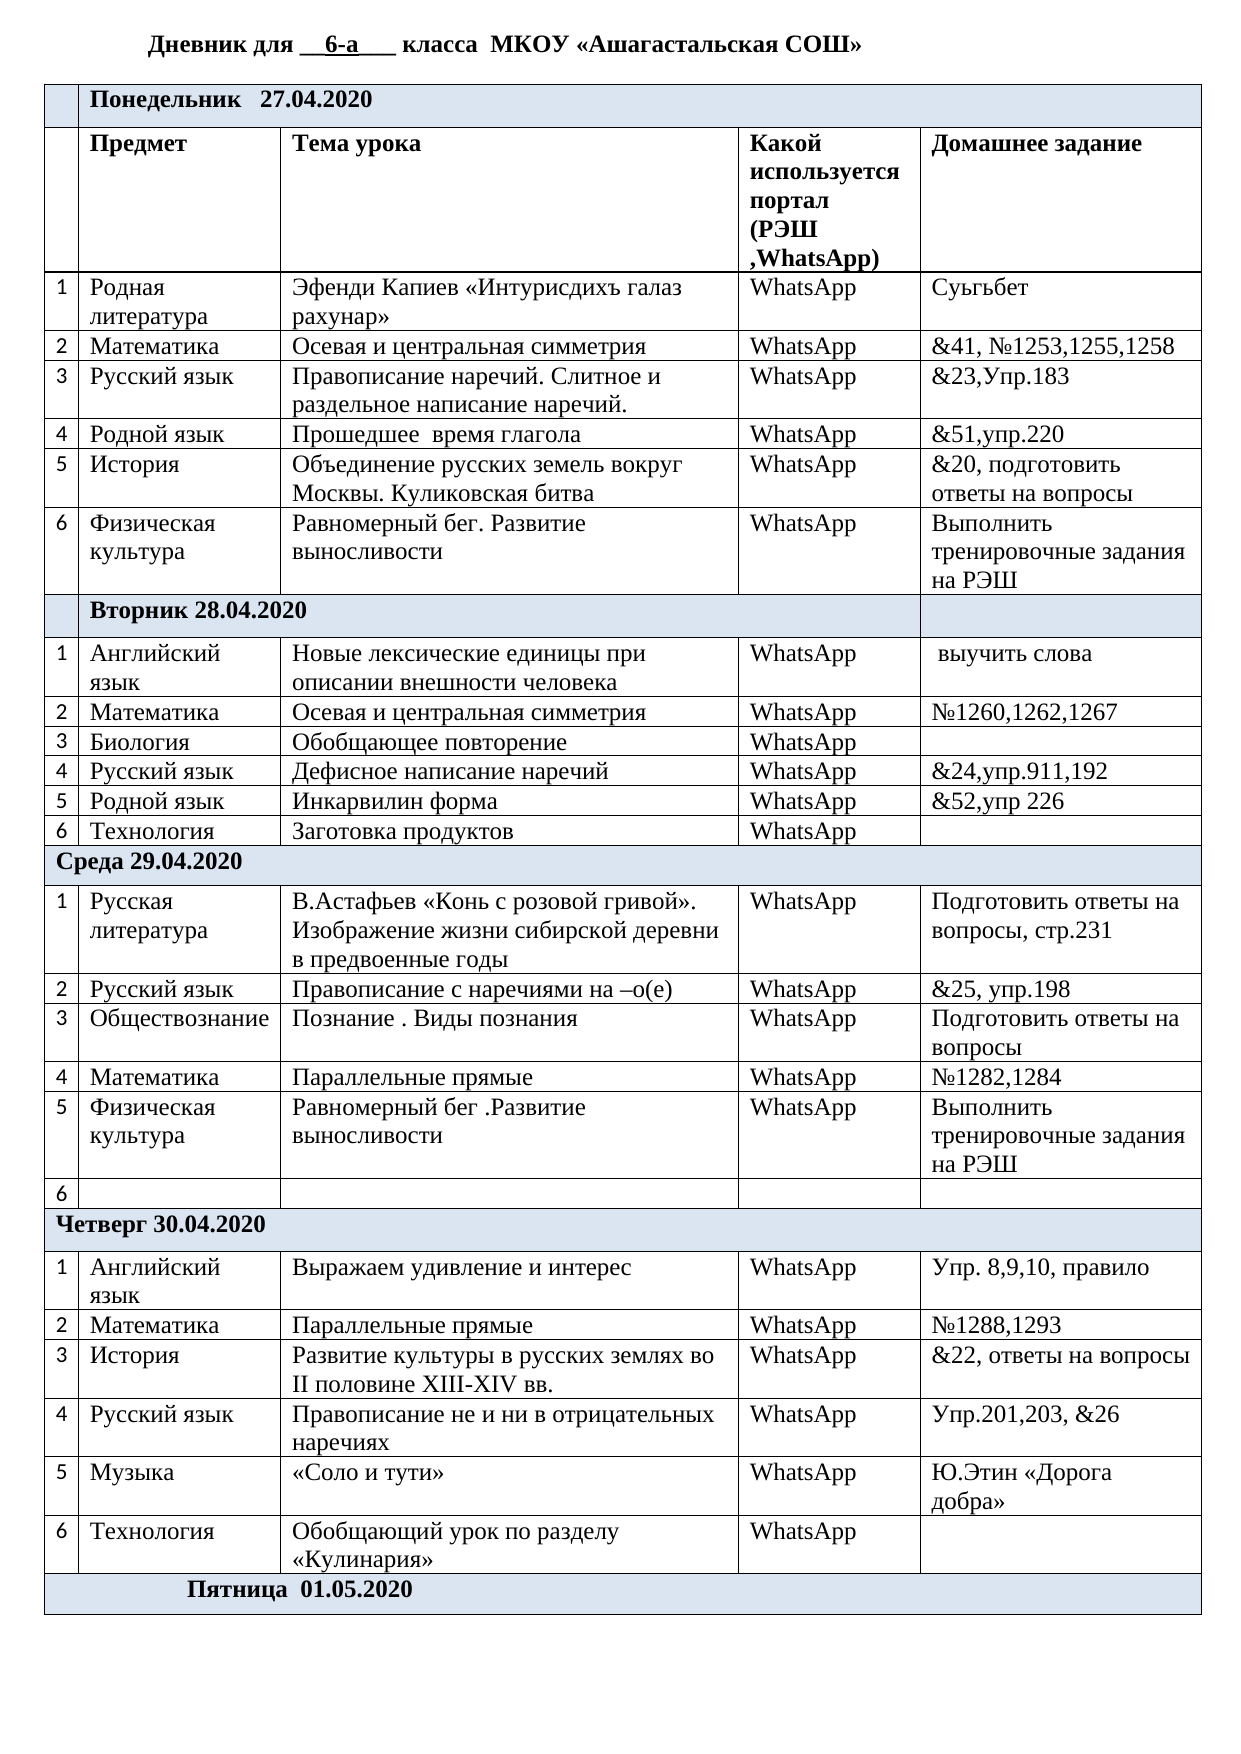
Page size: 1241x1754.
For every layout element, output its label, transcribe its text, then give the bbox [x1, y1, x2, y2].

table_cell WhatsApp [739, 419, 920, 448]
table_cell Ю.Этин «Дорога добра» [921, 1457, 1201, 1515]
table_cell &23,Упр.183 [921, 361, 1201, 418]
table_cell 6 [45, 1516, 78, 1573]
table_cell Параллельные прямые [281, 1062, 738, 1091]
table_cell WhatsApp [739, 638, 920, 696]
table_cell 1 [45, 886, 78, 973]
table_cell Выполнить тренировочные задания на РЭШ [921, 1092, 1201, 1178]
table_cell Четверг 30.04.2020 [45, 1209, 1201, 1251]
table_cell Дефисное написание наречий [281, 756, 738, 785]
table_cell Развитие культуры в русских землях во II половине XIII-XIV вв. [281, 1340, 738, 1398]
table_cell WhatsApp [739, 449, 920, 507]
table_cell [921, 1516, 1201, 1573]
table_cell Осевая и центральная симметрия [281, 697, 738, 726]
table_cell Математика [79, 1310, 280, 1339]
table_cell WhatsApp [739, 1457, 920, 1515]
table_cell №1260,1262,1267 [921, 697, 1201, 726]
table_cell &25, упр.198 [921, 974, 1201, 1002]
table_cell WhatsApp [739, 786, 920, 815]
table_cell Математика [79, 331, 280, 360]
table_cell 5 [45, 1092, 78, 1178]
table_cell Подготовить ответы на вопросы, стр.231 [921, 886, 1201, 973]
table_cell Русский язык [79, 756, 280, 785]
table_cell 5 [45, 1457, 78, 1515]
table_cell 4 [45, 1399, 78, 1456]
text Дневник для __6-а___ класса МКОУ «Ашагастальская СОШ» [118, 29, 1152, 58]
table_cell 3 [45, 727, 78, 755]
table_cell Английский язык [79, 638, 280, 696]
table_cell Тема урока [281, 128, 738, 271]
table_cell Новые лексические единицы при описании внешности человека [281, 638, 738, 696]
table_cell 6 [45, 816, 78, 845]
table_cell [45, 595, 78, 637]
table_cell 6 [45, 508, 78, 594]
table_cell Инкарвилин форма [281, 786, 738, 815]
table_cell Технология [79, 1516, 280, 1573]
table_cell Родная литература [79, 273, 280, 330]
table_cell 4 [45, 1062, 78, 1091]
table_cell WhatsApp [739, 273, 920, 330]
table_cell WhatsApp [739, 974, 920, 1002]
table_cell №1282,1284 [921, 1062, 1201, 1091]
table_cell &24,упр.911,192 [921, 756, 1201, 785]
table_cell Русский язык [79, 1399, 280, 1456]
table_cell Эфенди Капиев «Интурисдихъ галаз рахунар» [281, 273, 738, 330]
table_cell Равномерный бег. Развитие выносливости [281, 508, 738, 594]
table_cell &20, подготовить ответы на вопросы [921, 449, 1201, 507]
table_cell История [79, 449, 280, 507]
table_cell WhatsApp [739, 1310, 920, 1339]
table_cell Родной язык [79, 419, 280, 448]
table_cell Физическая культура [79, 1092, 280, 1178]
table_cell «Соло и тути» [281, 1457, 738, 1515]
table_cell Обществознание [79, 1004, 280, 1061]
table_cell Заготовка продуктов [281, 816, 738, 845]
table_cell [739, 1179, 920, 1208]
table_cell WhatsApp [739, 361, 920, 418]
table_cell Какой используется портал (РЭШ,WhatsApp) [739, 128, 920, 271]
table_cell 2 [45, 331, 78, 360]
table_cell Предмет [79, 128, 280, 271]
table_cell выучить слова [921, 638, 1201, 696]
table_cell [281, 1179, 738, 1208]
table_cell [921, 816, 1201, 845]
table_cell Вторник 28.04.2020 [79, 595, 920, 637]
table_cell 4 [45, 756, 78, 785]
table_cell Правописание не и ни в отрицательных наречиях [281, 1399, 738, 1456]
table_cell Биология [79, 727, 280, 755]
table_cell WhatsApp [739, 508, 920, 594]
table_cell WhatsApp [739, 886, 920, 973]
table_cell 5 [45, 449, 78, 507]
table_cell [45, 128, 78, 271]
table_cell 4 [45, 419, 78, 448]
table_cell 1 [45, 638, 78, 696]
table_cell WhatsApp [739, 1092, 920, 1178]
table_header [45, 85, 78, 127]
table_cell WhatsApp [739, 1252, 920, 1309]
table_cell Обобщающий урок по разделу «Кулинария» [281, 1516, 738, 1573]
table_header Понедельник 27.04.2020 [79, 85, 1201, 127]
table_cell Подготовить ответы на вопросы [921, 1004, 1201, 1061]
table_cell Выражаем удивление и интерес [281, 1252, 738, 1309]
table_cell Физическая культура [79, 508, 280, 594]
table_cell 5 [45, 786, 78, 815]
table_cell Параллельные прямые [281, 1310, 738, 1339]
table_cell В.Астафьев «Конь с розовой гривой». Изображение жизни сибирской деревни в предвоенные годы [281, 886, 738, 973]
table_cell [921, 727, 1201, 755]
table_cell WhatsApp [739, 697, 920, 726]
table_cell WhatsApp [739, 1399, 920, 1456]
table_cell Музыка [79, 1457, 280, 1515]
table_cell Суьгьбет [921, 273, 1201, 330]
table_cell Равномерный бег .Развитие выносливости [281, 1092, 738, 1178]
table_cell 2 [45, 697, 78, 726]
table_cell Домашнее задание [921, 128, 1201, 271]
table_cell WhatsApp [739, 756, 920, 785]
table_cell Упр.201,203, &26 [921, 1399, 1201, 1456]
table_cell Английский язык [79, 1252, 280, 1309]
table_cell Математика [79, 1062, 280, 1091]
table_cell История [79, 1340, 280, 1398]
table_cell Правописание наречий. Слитное и раздельное написание наречий. [281, 361, 738, 418]
table_cell Родной язык [79, 786, 280, 815]
table_cell Русский язык [79, 974, 280, 1002]
table_cell WhatsApp [739, 727, 920, 755]
table_cell [921, 595, 1201, 637]
table_cell Прошедшее время глагола [281, 419, 738, 448]
table_cell 3 [45, 1340, 78, 1398]
table_cell WhatsApp [739, 1062, 920, 1091]
table_cell &52,упр 226 [921, 786, 1201, 815]
table_cell Правописание с наречиями на –о(е) [281, 974, 738, 1002]
table_cell &22, ответы на вопросы [921, 1340, 1201, 1398]
table_cell Обобщающее повторение [281, 727, 738, 755]
table_cell Русский язык [79, 361, 280, 418]
table_cell WhatsApp [739, 816, 920, 845]
table_cell 6 [45, 1179, 78, 1208]
table_cell Математика [79, 697, 280, 726]
table_cell WhatsApp [739, 331, 920, 360]
table_cell [921, 1179, 1201, 1208]
table_cell 2 [45, 1310, 78, 1339]
table_cell &51,упр.220 [921, 419, 1201, 448]
table_cell Объединение русских земель вокруг Москвы. Куликовская битва [281, 449, 738, 507]
table_cell WhatsApp [739, 1004, 920, 1061]
table_cell 2 [45, 974, 78, 1002]
table_cell [79, 1179, 280, 1208]
table_cell 3 [45, 361, 78, 418]
table_cell WhatsApp [739, 1516, 920, 1573]
table_cell Выполнить тренировочные задания на РЭШ [921, 508, 1201, 594]
table_cell Осевая и центральная симметрия [281, 331, 738, 360]
table_cell Познание . Виды познания [281, 1004, 738, 1061]
table_cell Технология [79, 816, 280, 845]
table_cell WhatsApp [739, 1340, 920, 1398]
table_cell Среда 29.04.2020 [45, 846, 1201, 885]
table_cell Упр. 8,9,10, правило [921, 1252, 1201, 1309]
table_cell 1 [45, 273, 78, 330]
table_cell &41, №1253,1255,1258 [921, 331, 1201, 360]
table_cell 1 [45, 1252, 78, 1309]
table_cell Русская литература [79, 886, 280, 973]
table_cell №1288,1293 [921, 1310, 1201, 1339]
table_cell Пятница 01.05.2020 [45, 1574, 1201, 1614]
table_cell 3 [45, 1004, 78, 1061]
